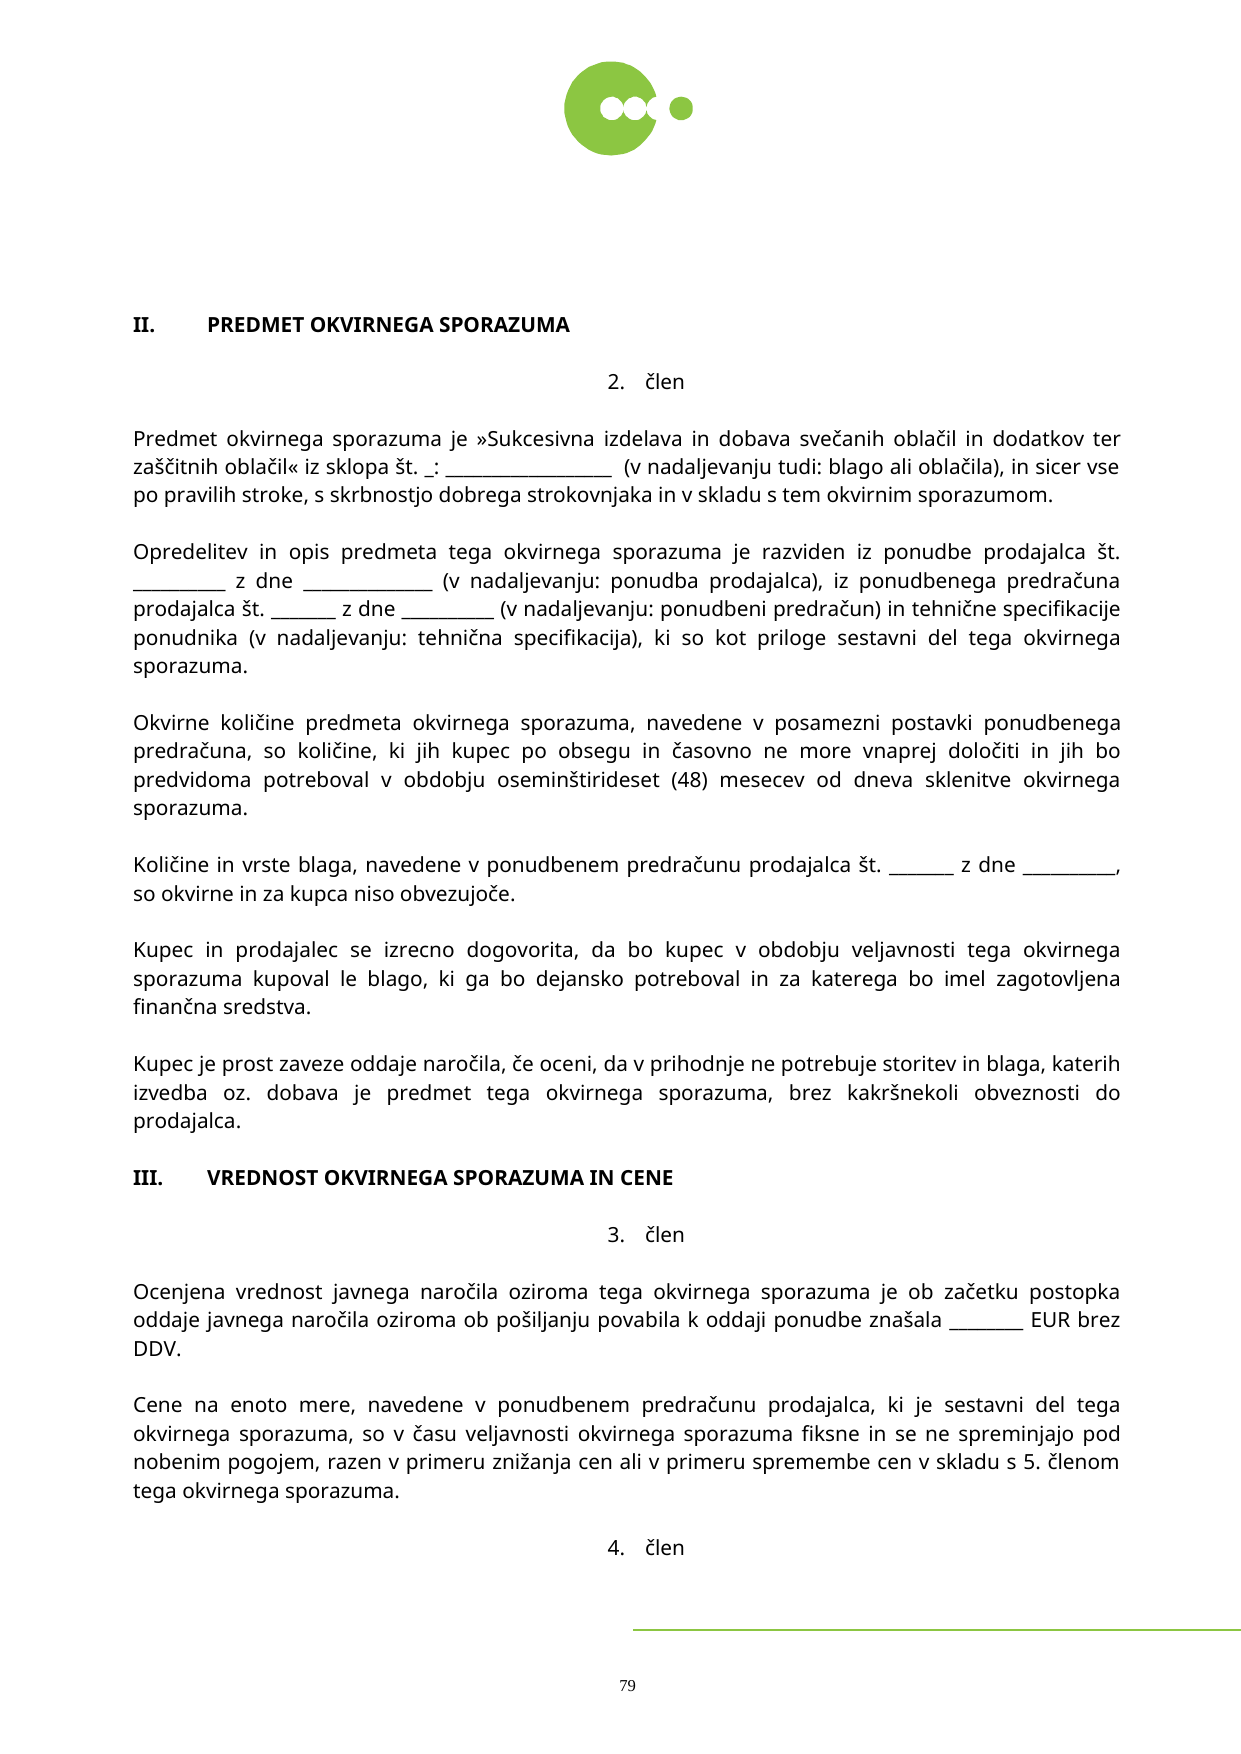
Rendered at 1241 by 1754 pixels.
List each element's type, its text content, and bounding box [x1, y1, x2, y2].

text Cene na enoto mere, navedene v ponudbenem predračunu prodajalca, ki je sestavni del tega okvirnega sporazuma, so v času veljavnosti okvirnega sporazuma fiksne in se ne spreminjajo pod nobenim pogojem, razen v primeru znižanja cen ali v primeru spremembe cen v skladu s 5. členom tega okvirnega sporazuma. [133, 1391, 1122, 1504]
text Kupec je prost zaveze oddaje naročila, če oceni, da v prihodnje ne potrebuje storitev in blaga, katerih izvedba oz. dobava je predmet tega okvirnega sporazuma, brez kakršnekoli obveznosti do prodajalca. [133, 1049, 1122, 1135]
text Okvirne količine predmeta okvirnega sporazuma, navedene v posamezni postavki ponudbenega predračuna, so količine, ki jih kupec po obsegu in časovno ne more vnaprej določiti in jih bo predvidoma potreboval v obdobju oseminštirideset (48) mesecev od dneva sklenitve okvirnega sporazuma. [133, 708, 1122, 822]
text Predmet okvirnega sporazuma je »Sukcesivna izdelava in dobava svečanih oblačil in dodatkov ter zaščitnih oblačil« iz sklopa št. _: __________________ (v nadaljevanju tudi: blago ali oblačila), in sicer vse po pravilih stroke, s skrbnostjo dobrega strokovnjaka in v skladu s tem okvirnim sporazumom. [133, 424, 1122, 509]
list VREDNOST OKVIRNEGA SPORAZUMA IN CENE [133, 1163, 1122, 1192]
text Količine in vrste blaga, navedene v ponudbenem predračunu prodajalca št. _______ z dne __________, so okvirne in za kupca niso obvezujoče. [133, 850, 1122, 907]
text Opredelitev in opis predmeta tega okvirnega sporazuma je razviden iz ponudbe prodajalca št. __________ z dne ______________ (v nadaljevanju: ponudba prodajalca), iz ponudbenega predračuna prodajalca št. _______ z dne __________ (v nadaljevanju: ponudbeni predračun) in tehnične specifikacije ponudnika (v nadaljevanju: tehnična specifikacija), ki so kot priloge sestavni del tega okvirnega sporazuma. [133, 537, 1122, 680]
list člen [170, 367, 1122, 395]
text Ocenjena vrednost javnega naročila oziroma tega okvirnega sporazuma je ob začetku postopka oddaje javnega naročila oziroma ob pošiljanju povabila k oddaji ponudbe znašala ________ EUR brez DDV. [133, 1277, 1122, 1362]
list PREDMET OKVIRNEGA SPORAZUMA [133, 310, 1122, 338]
text Kupec in prodajalec se izrecno dogovorita, da bo kupec v obdobju veljavnosti tega okvirnega sporazuma kupoval le blago, ki ga bo dejansko potreboval in za katerega bo imel zagotovljena finančna sredstva. [133, 936, 1122, 1021]
list člen [170, 1533, 1122, 1561]
list člen [170, 1220, 1122, 1248]
